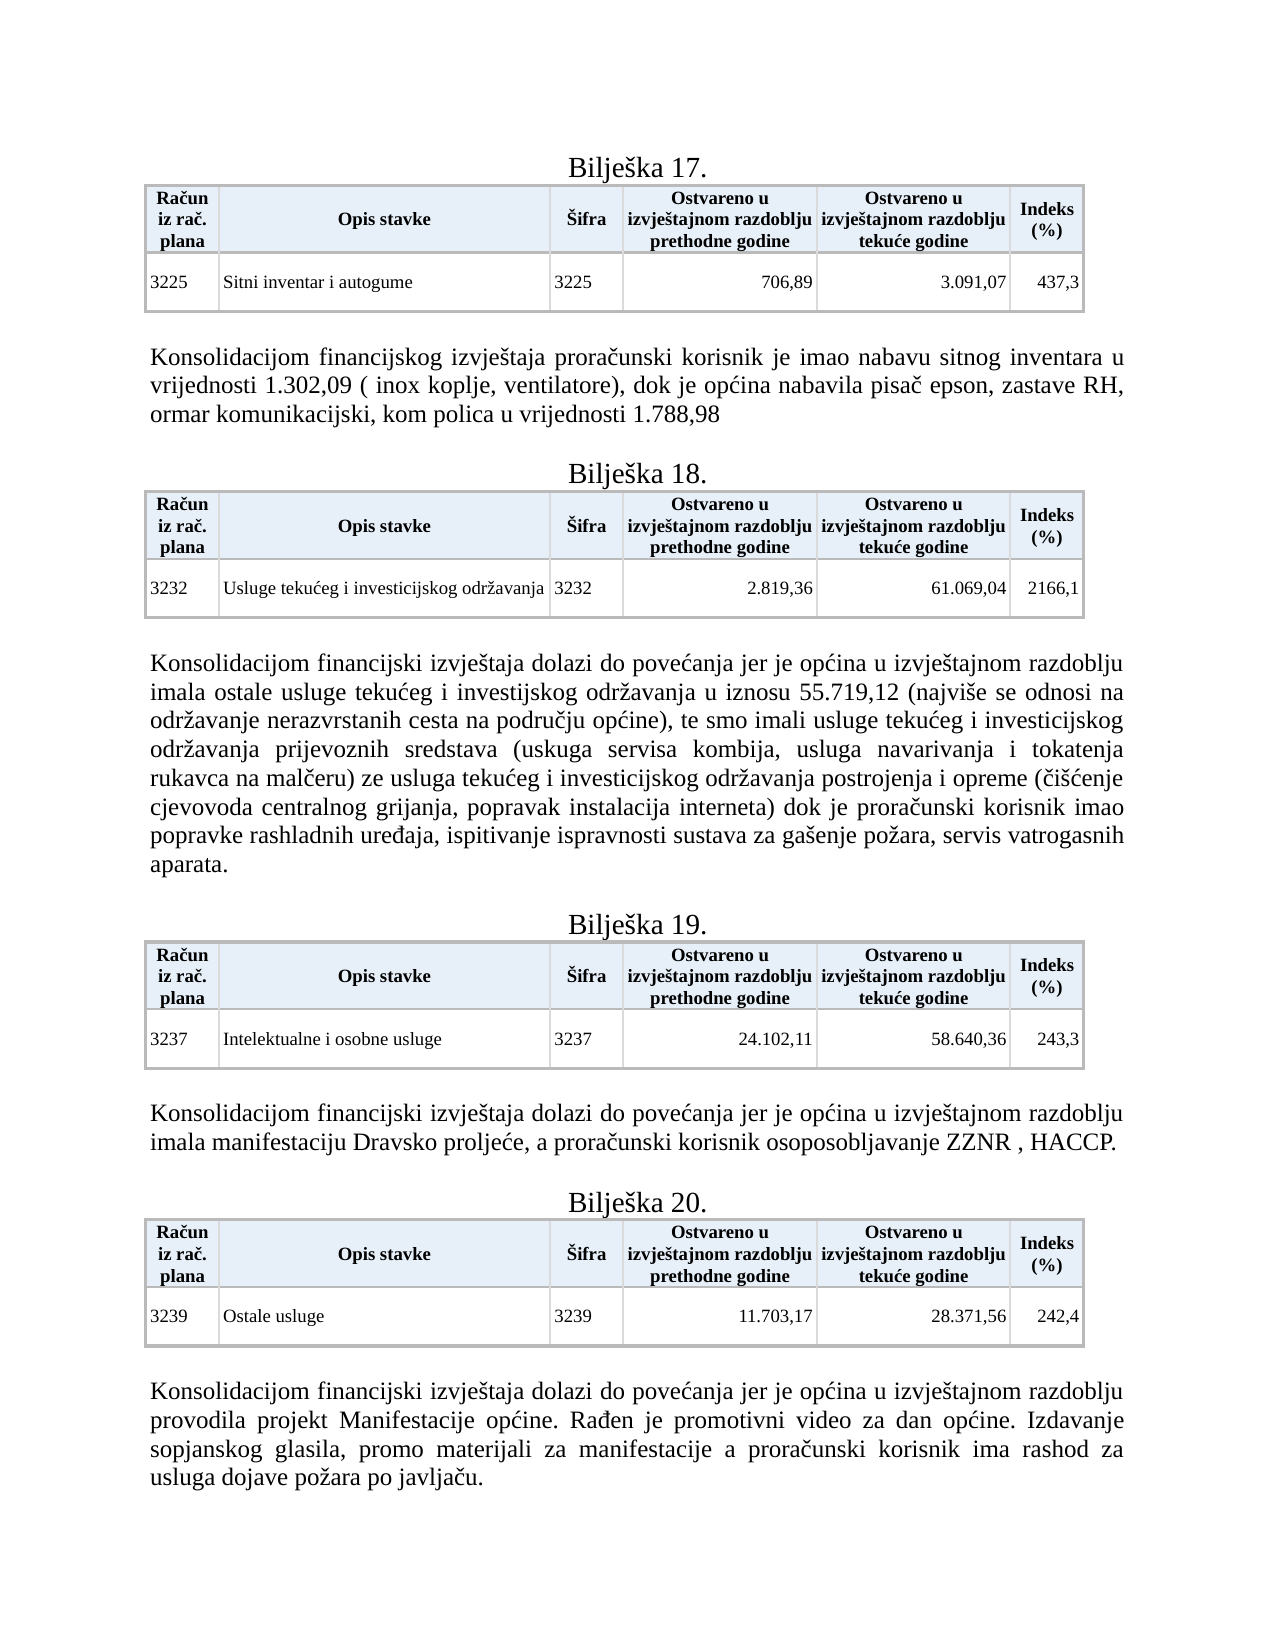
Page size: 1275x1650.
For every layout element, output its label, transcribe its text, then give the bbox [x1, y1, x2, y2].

table_cell 61.069,04 [818, 560, 1009, 616]
table_header Ostvareno u izvještajnom razdoblju tekuće godine [818, 187, 1009, 251]
table_cell 3225 [551, 254, 622, 310]
text Bilješka 20. [150, 1185, 1125, 1218]
table_cell 3.091,07 [818, 254, 1009, 310]
table_header Ostvareno u izvještajnom razdoblju prethodne godine [624, 493, 816, 558]
table_cell Ostale usluge [220, 1288, 549, 1344]
table_cell 2.819,36 [624, 560, 816, 616]
table_cell 58.640,36 [818, 1010, 1009, 1067]
table_header Šifra [551, 1221, 622, 1286]
text Konsolidacijom financijski izvještaja dolazi do povećanja jer je općina u izvještajnom razdoblju provodila projekt Manifestacije općine. Rađen je promotivni video za dan općine. Izdavanje sopjanskog glasila, promo materijali za manifestacije a proračunski korisnik ima rashod za usluga dojave požara po javljaču. [150, 1376, 1125, 1491]
table_header Opis stavke [220, 944, 549, 1008]
table_cell 3225 [147, 254, 218, 310]
table_header Indeks (%) [1011, 944, 1082, 1008]
table_header Ostvareno u izvještajnom razdoblju tekuće godine [818, 493, 1009, 558]
table_cell 28.371,56 [818, 1288, 1009, 1344]
table_header Ostvareno u izvještajnom razdoblju tekuće godine [818, 1221, 1009, 1286]
table_header Šifra [551, 493, 622, 558]
table_header Ostvareno u izvještajnom razdoblju tekuće godine [818, 944, 1009, 1008]
table_cell 243,3 [1011, 1010, 1082, 1067]
table_cell 3237 [551, 1010, 622, 1067]
table_cell 2166,1 [1011, 560, 1082, 616]
table_header Indeks (%) [1011, 187, 1082, 251]
table_header Račun iz rač. plana [147, 1221, 218, 1286]
table_cell Intelektualne i osobne usluge [220, 1010, 549, 1067]
table_header Račun iz rač. plana [147, 944, 218, 1008]
table_header Ostvareno u izvještajnom razdoblju prethodne godine [624, 1221, 816, 1286]
table_header Opis stavke [220, 1221, 549, 1286]
table_header Indeks (%) [1011, 493, 1082, 558]
table_header Indeks (%) [1011, 1221, 1082, 1286]
table_cell 3237 [147, 1010, 218, 1067]
table_header Ostvareno u izvještajnom razdoblju prethodne godine [624, 187, 816, 251]
text Konsolidacijom financijski izvještaja dolazi do povećanja jer je općina u izvještajnom razdoblju imala ostale usluge tekućeg i investijskog održavanja u iznosu 55.719,12 (najviše se odnosi na održavanje nerazvrstanih cesta na području općine), te smo imali usluge tekućeg i investicijskog održavanja prijevoznih sredstava (uskuga servisa kombija, usluga navarivanja i tokatenja rukavca na malčeru) ze usluga tekućeg i investicijskog održavanja postrojenja i opreme (čišćenje cjevovoda centralnog grijanja, popravak instalacija interneta) dok je proračunski korisnik imao popravke rashladnih uređaja, ispitivanje ispravnosti sustava za gašenje požara, servis vatrogasnih aparata. [150, 648, 1125, 878]
table_cell Sitni inventar i autogume [220, 254, 549, 310]
table_cell 706,89 [624, 254, 816, 310]
text Bilješka 19. [150, 907, 1125, 940]
table_cell 3239 [147, 1288, 218, 1344]
table_header Opis stavke [220, 493, 549, 558]
table_cell 11.703,17 [624, 1288, 816, 1344]
table_header Ostvareno u izvještajnom razdoblju prethodne godine [624, 944, 816, 1008]
table_header Opis stavke [220, 187, 549, 251]
table_header Šifra [551, 187, 622, 251]
table_cell 3232 [147, 560, 218, 616]
table_header Šifra [551, 944, 622, 1008]
text Bilješka 18. [150, 457, 1125, 490]
table_cell 3232 [551, 560, 622, 616]
table_cell 242,4 [1011, 1288, 1082, 1344]
text Konsolidacijom financijskog izvještaja proračunski korisnik je imao nabavu sitnog inventara u vrijednosti 1.302,09 ( inox koplje, ventilatore), dok je općina nabavila pisač epson, zastave RH, ormar komunikacijski, kom polica u vrijednosti 1.788,98 [150, 342, 1125, 428]
table_header Račun iz rač. plana [147, 493, 218, 558]
text Bilješka 17. [150, 150, 1125, 183]
table_cell 437,3 [1011, 254, 1082, 310]
text Konsolidacijom financijski izvještaja dolazi do povećanja jer je općina u izvještajnom razdoblju imala manifestaciju Dravsko proljeće, a proračunski korisnik osoposobljavanje ZZNR , HACCP. [150, 1098, 1125, 1156]
table_cell 24.102,11 [624, 1010, 816, 1067]
table_header Račun iz rač. plana [147, 187, 218, 251]
table_cell Usluge tekućeg i investicijskog održavanja [220, 560, 549, 616]
table_cell 3239 [551, 1288, 622, 1344]
